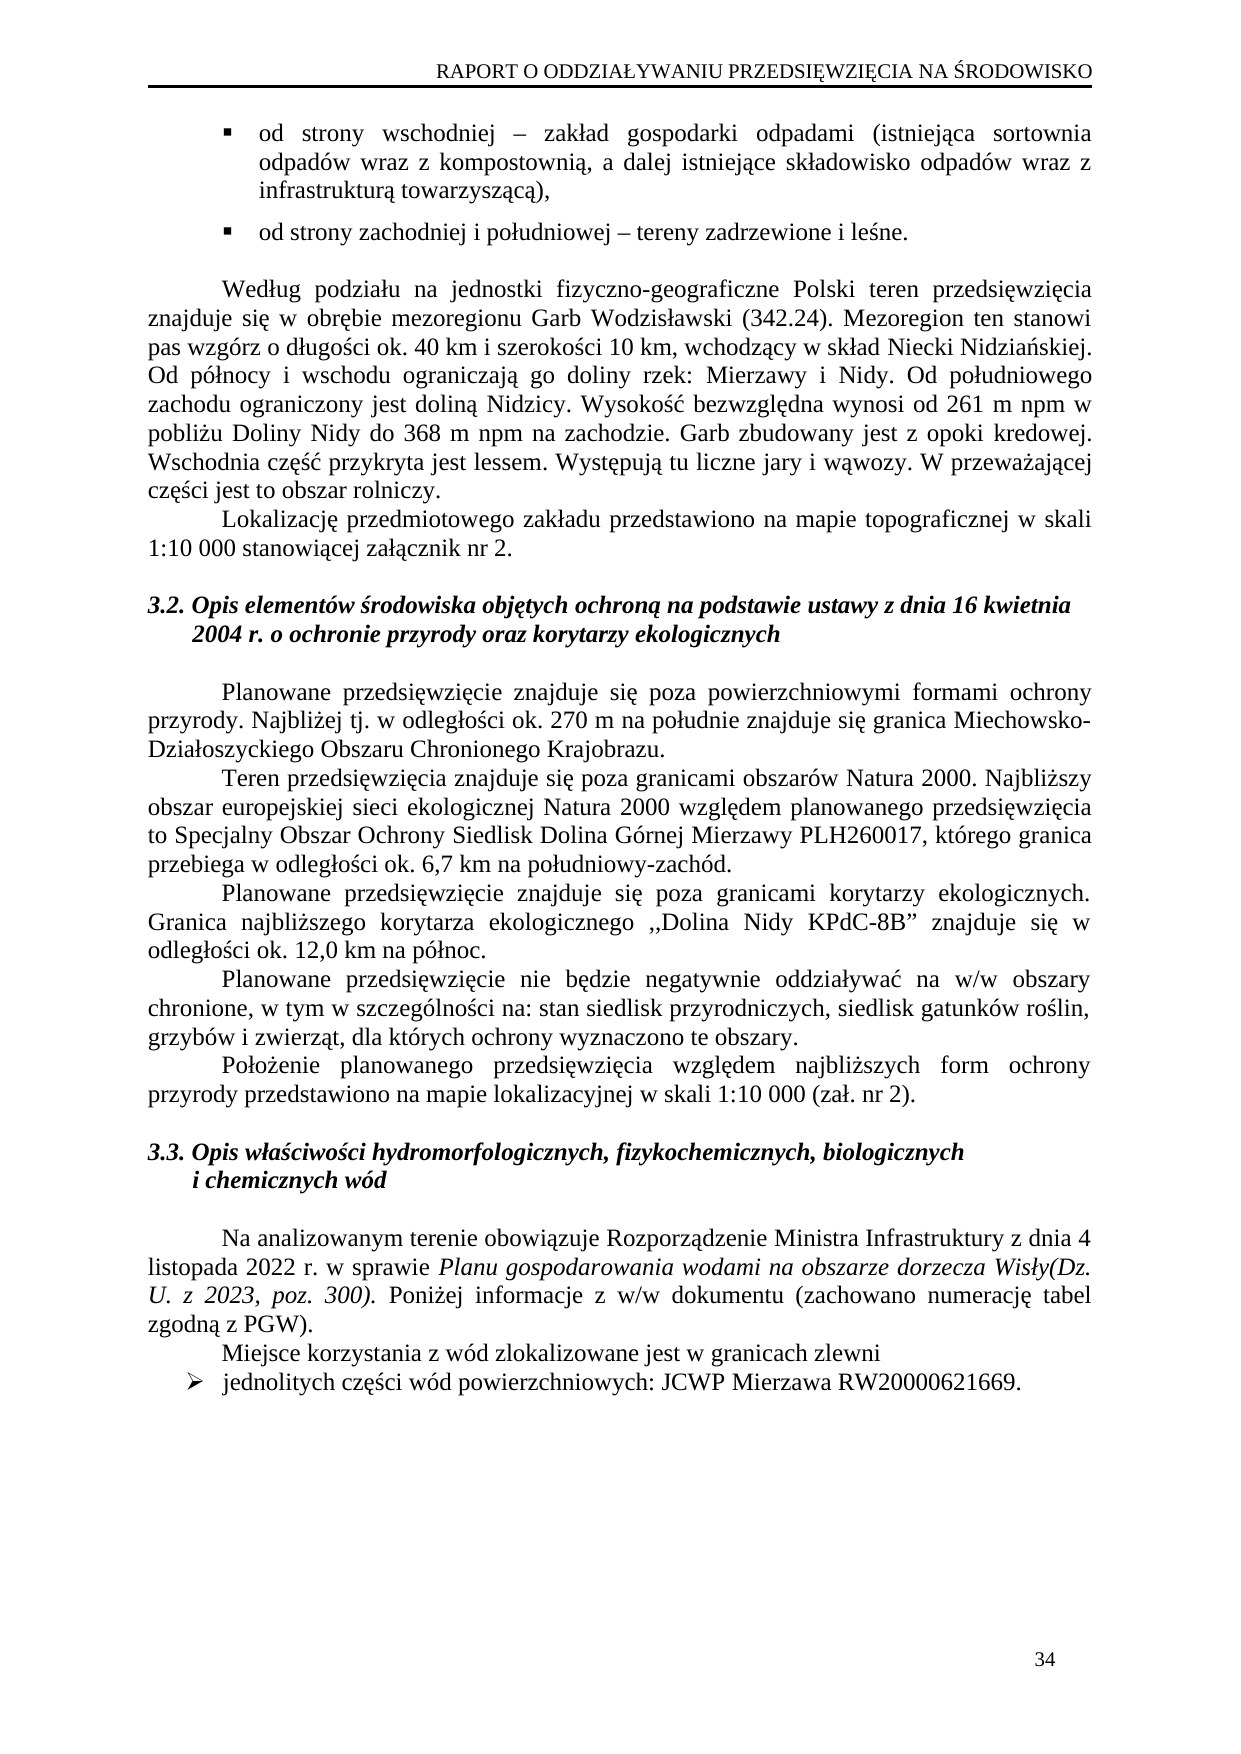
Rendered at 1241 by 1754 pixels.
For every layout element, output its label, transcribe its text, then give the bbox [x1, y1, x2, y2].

text Planowane przedsięwzięcie nie będzie negatywnie oddziaływać na w/w obszary chronione, w tym w szczególności na: stan siedlisk przyrodniczych, siedlisk gatunków roślin, grzybów i zwierząt, dla których ochrony wyznaczono te obszary. [148, 964, 1091, 1051]
list jednolitych części wód powierzchniowych: JCWP Mierzawa RW20000621669. [185, 1367, 1092, 1396]
text Planowane przedsięwzięcie znajduje się poza powierzchniowymi formami ochrony przyrody. Najbliżej tj. w odległości ok. 270 m na południe znajduje się granica Miechowsko-Działoszyckiego Obszaru Chronionego Krajobrazu. [148, 677, 1092, 763]
text Na analizowanym terenie obowiązuje Rozporządzenie Ministra Infrastruktury z dnia 4 listopada 2022 r. w sprawie Planu gospodarowania wodami na obszarze dorzecza Wisły(Dz. U. z 2023, poz. 300). Poniżej informacje z w/w dokumentu (zachowano numerację tabel zgodną z PGW). [148, 1223, 1092, 1338]
text Teren przedsięwzięcia znajduje się poza granicami obszarów Natura 2000. Najbliższy obszar europejskiej sieci ekologicznej Natura 2000 względem planowanego przedsięwzięcia to Specjalny Obszar Ochrony Siedlisk Dolina Górnej Mierzawy PLH260017, którego granica przebiega w odległości ok. 6,7 km na południowy-zachód. [148, 763, 1092, 878]
list od strony wschodniej – zakład gospodarki odpadami (istniejąca sortownia odpadów wraz z kompostownią, a dalej istniejące składowisko odpadów wraz z infrastrukturą towarzyszącą), [222, 118, 1092, 204]
text Lokalizację przedmiotowego zakładu przedstawiono na mapie topograficznej w skali 1:10 000 stanowiącej załącznik nr 2. [148, 504, 1092, 562]
text Według podziału na jednostki fizyczno-geograficzne Polski teren przedsięwzięcia znajduje się w obrębie mezoregionu Garb Wodzisławski (342.24). Mezoregion ten stanowi pas wzgórz o długości ok. 40 km i szerokości 10 km, wchodzący w skład Niecki Nidziańskiej. Od północy i wschodu ograniczają go doliny rzek: Mierzawy i Nidy. Od południowego zachodu ograniczony jest doliną Nidzicy. Wysokość bezwzględna wynosi od 261 m npm w pobliżu Doliny Nidy do 368 m npm na zachodzie. Garb zbudowany jest z opoki kredowej. Wschodnia część przykryta jest lessem. Występują tu liczne jary i wąwozy. W przeważającej części jest to obszar rolniczy. [148, 274, 1092, 504]
text Miejsce korzystania z wód zlokalizowane jest w granicach zlewni [148, 1338, 1092, 1367]
subtitle 3.3. Opis właściwości hydromorfologicznych, fizykochemicznych, biologicznych i chemicznych wód [148, 1137, 1092, 1194]
list od strony zachodniej i południowej – tereny zadrzewione i leśne. [222, 217, 1092, 246]
subtitle 3.2. Opis elementów środowiska objętych ochroną na podstawie ustawy z dnia 16 kwietnia 2004 r. o ochronie przyrody oraz korytarzy ekologicznych [148, 591, 1092, 648]
text Położenie planowanego przedsięwzięcia względem najbliższych form ochrony przyrody przedstawiono na mapie lokalizacyjnej w skali 1:10 000 (zał. nr 2). [148, 1051, 1091, 1108]
text Planowane przedsięwzięcie znajduje się poza granicami korytarzy ekologicznych. Granica najbliższego korytarza ekologicznego ,,Dolina Nidy KPdC-8B” znajduje się w odległości ok. 12,0 km na północ. [148, 878, 1091, 964]
